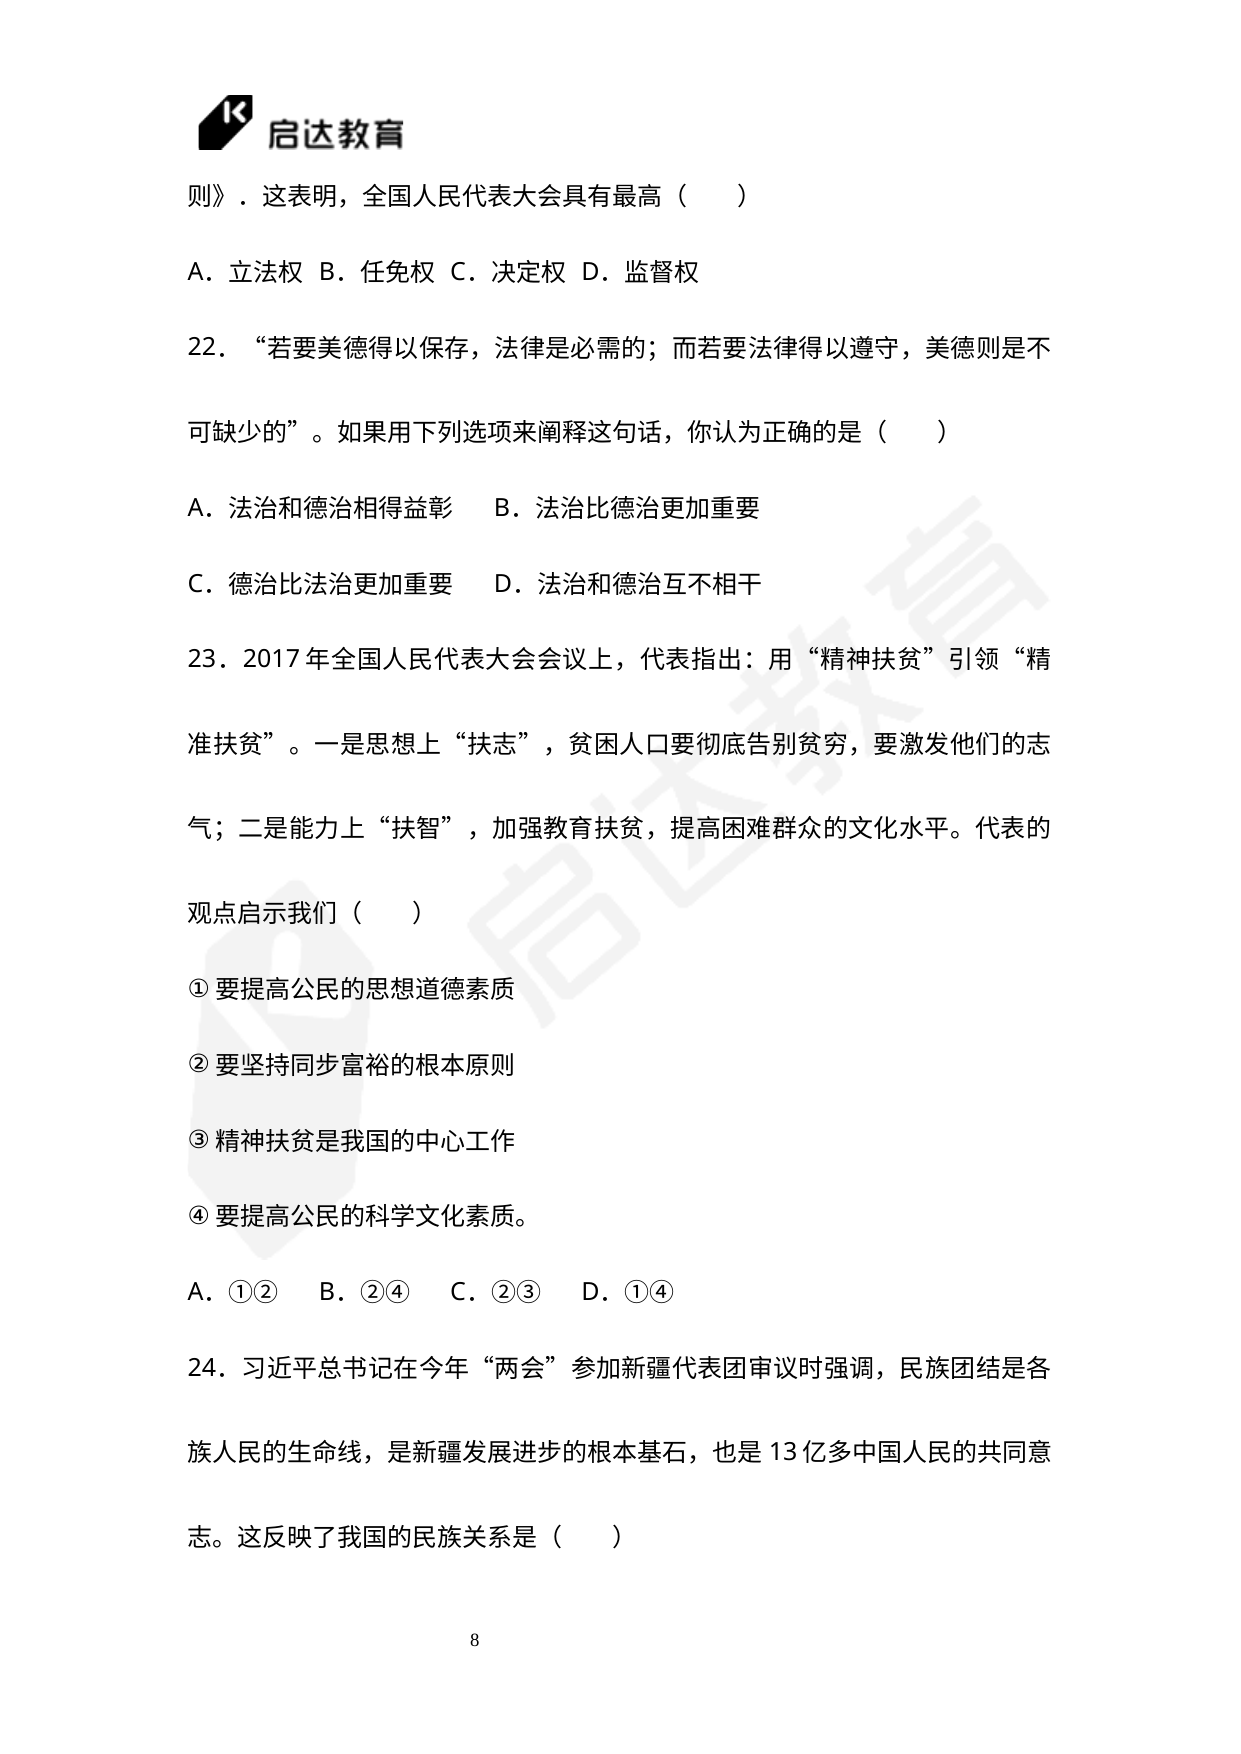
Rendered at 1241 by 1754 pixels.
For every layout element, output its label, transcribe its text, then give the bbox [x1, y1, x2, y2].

text 22．“若要美德得以保存，法律是必需的；而若要法律得以遵守，美德则是不可缺少的”。如果用下列选项来阐释这句话，你认为正确的是（ ） [187, 314, 1053, 463]
text ③精神扶贫是我国的中心工作 [187, 1107, 1053, 1172]
text A．①② B．②④ C．②③ D．①④ [187, 1258, 1053, 1323]
text C．德治比法治更加重要 D．法治和德治互不相干 [187, 550, 1053, 615]
text ①要提高公民的思想道德素质 [187, 955, 1053, 1020]
picture [198, 95, 404, 150]
text A．立法权 B．任免权 C．决定权 D．监督权 [187, 238, 1053, 303]
text ④要提高公民的科学文化素质。 [187, 1182, 1053, 1247]
text 24．习近平总书记在今年“两会”参加新疆代表团审议时强调，民族团结是各族人民的生命线，是新疆发展进步的根本基石，也是13亿多中国人民的共同意志。这反映了我国的民族关系是（ ） [187, 1334, 1053, 1568]
text ②要坚持同步富裕的根本原则 [187, 1031, 1053, 1096]
text 23．2017年全国人民代表大会会议上，代表指出：用“精神扶贫”引领“精准扶贫”。一是思想上“扶志”，贫困人口要彻底告别贫穷，要激发他们的志气；二是能力上“扶智”，加强教育扶贫，提高困难群众的文化水平。代表的观点启示我们（ ） [187, 626, 1053, 944]
text A．法治和德治相得益彰 B．法治比德治更加重要 [187, 474, 1053, 539]
text 21．3月15日，十二届全国人大五次会议表决通过了《中国人民共和国民法总则》．这表明，全国人民代表大会具有最高（ ） [187, 162, 1053, 227]
